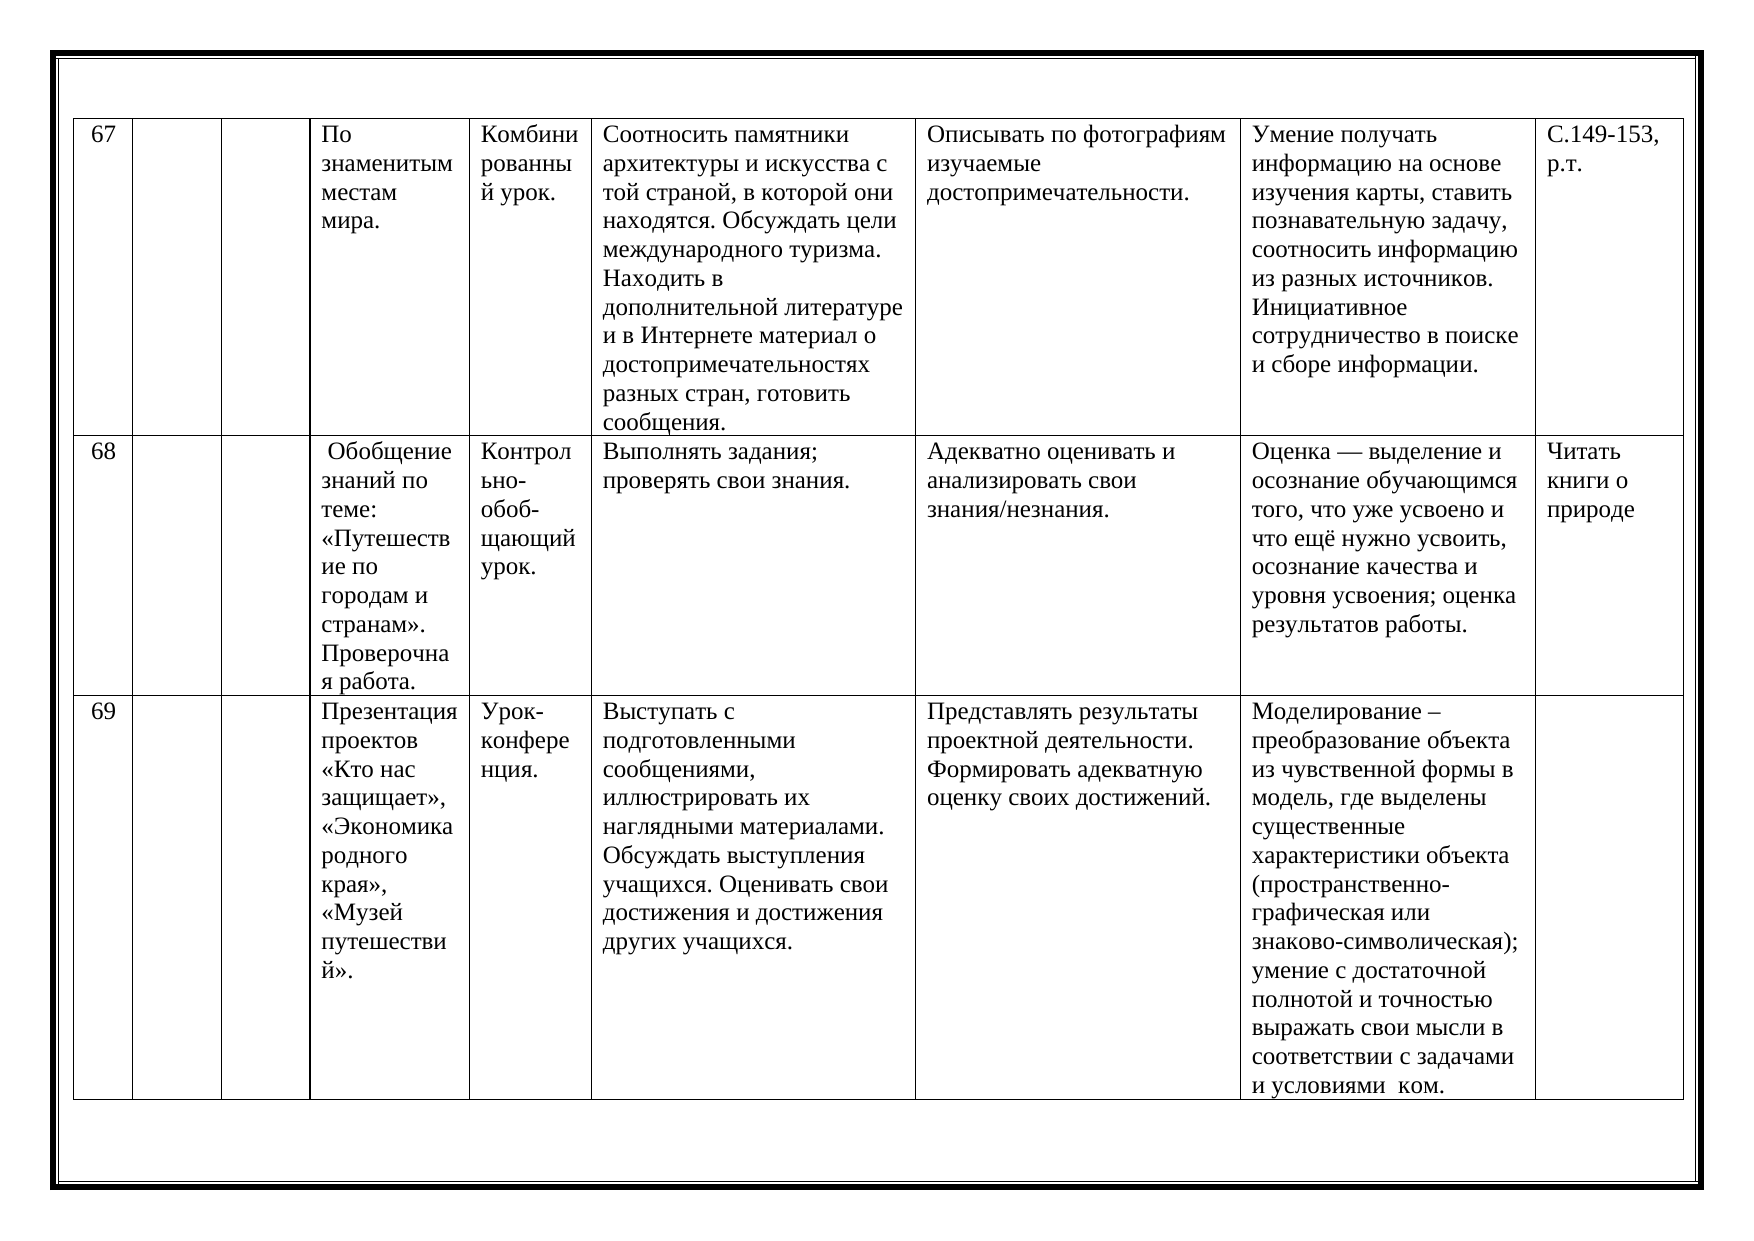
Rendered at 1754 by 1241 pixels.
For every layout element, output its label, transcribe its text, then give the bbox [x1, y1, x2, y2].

table_cell Контрольно-обоб-щающий урок. [470, 436, 591, 695]
table_cell Оценка — выделение и осознание обучающимся того, что уже усвоено и что ещё нужно усвоить, осознание качества и уровня усвоения; оценка результатов работы. [1241, 436, 1535, 695]
table_cell [133, 696, 221, 1099]
table_cell Адекватно оценивать и анализировать свои знания/незнания. [916, 436, 1240, 695]
table_cell Представлять результаты проектной деятельности. Формировать адекватную оценку своих достижений. [916, 696, 1240, 1099]
table_cell Выполнять задания; проверять свои знания. [592, 436, 915, 695]
table_cell [222, 119, 309, 435]
table_cell Соотносить памятники архитектуры и искусства с той страной, в которой они находятся. Обсуждать цели международного туризма. Находить в дополнительной литературе и в Интернете материал о достопримечательностях разных стран, готовить сообщения. [592, 119, 915, 435]
table_cell По знаменитым местам мира. [311, 119, 469, 435]
table_cell Умение получать информацию на основе изучения карты, ставить познавательную задачу, соотносить информацию из разных источников. Инициативное сотрудничество в поиске и сборе информации. [1241, 119, 1535, 435]
table_cell Комбинированный урок. [470, 119, 591, 435]
table_cell [133, 119, 221, 435]
table_cell [1536, 696, 1683, 1099]
table_cell [133, 436, 221, 695]
table_cell С.149-153, р.т. [1536, 119, 1683, 435]
table_cell 68 [74, 436, 132, 695]
table_cell Презентация проектов «Кто нас защищает», «Экономика родного края», «Музей путешествий». [311, 696, 469, 1099]
table_cell Читать книги о природе [1536, 436, 1683, 695]
table_cell Обобщение знаний по теме: «Путешествие по городам и странам». Проверочная работа. [311, 436, 469, 695]
table_cell [222, 696, 309, 1099]
table_cell Урок-конференция. [470, 696, 591, 1099]
table_cell 67 [74, 119, 132, 435]
table_cell Описывать по фотографиям изучаемые достопримечательности. [916, 119, 1240, 435]
table_cell Моделирование – преобразование объекта из чувственной формы в модель, где выделены существенные характеристики объекта (пространственно-графическая или знаково-символическая); умение с достаточной полнотой и точностью выражать свои мысли в соответствии с задачами и условиями ком. [1241, 696, 1535, 1099]
table_cell Выступать с подготовленными сообщениями, иллюстрировать их наглядными материалами. Обсуждать выступления учащихся. Оценивать свои достижения и достижения других учащихся. [592, 696, 915, 1099]
table_cell 69 [74, 696, 132, 1099]
table_cell [222, 436, 309, 695]
